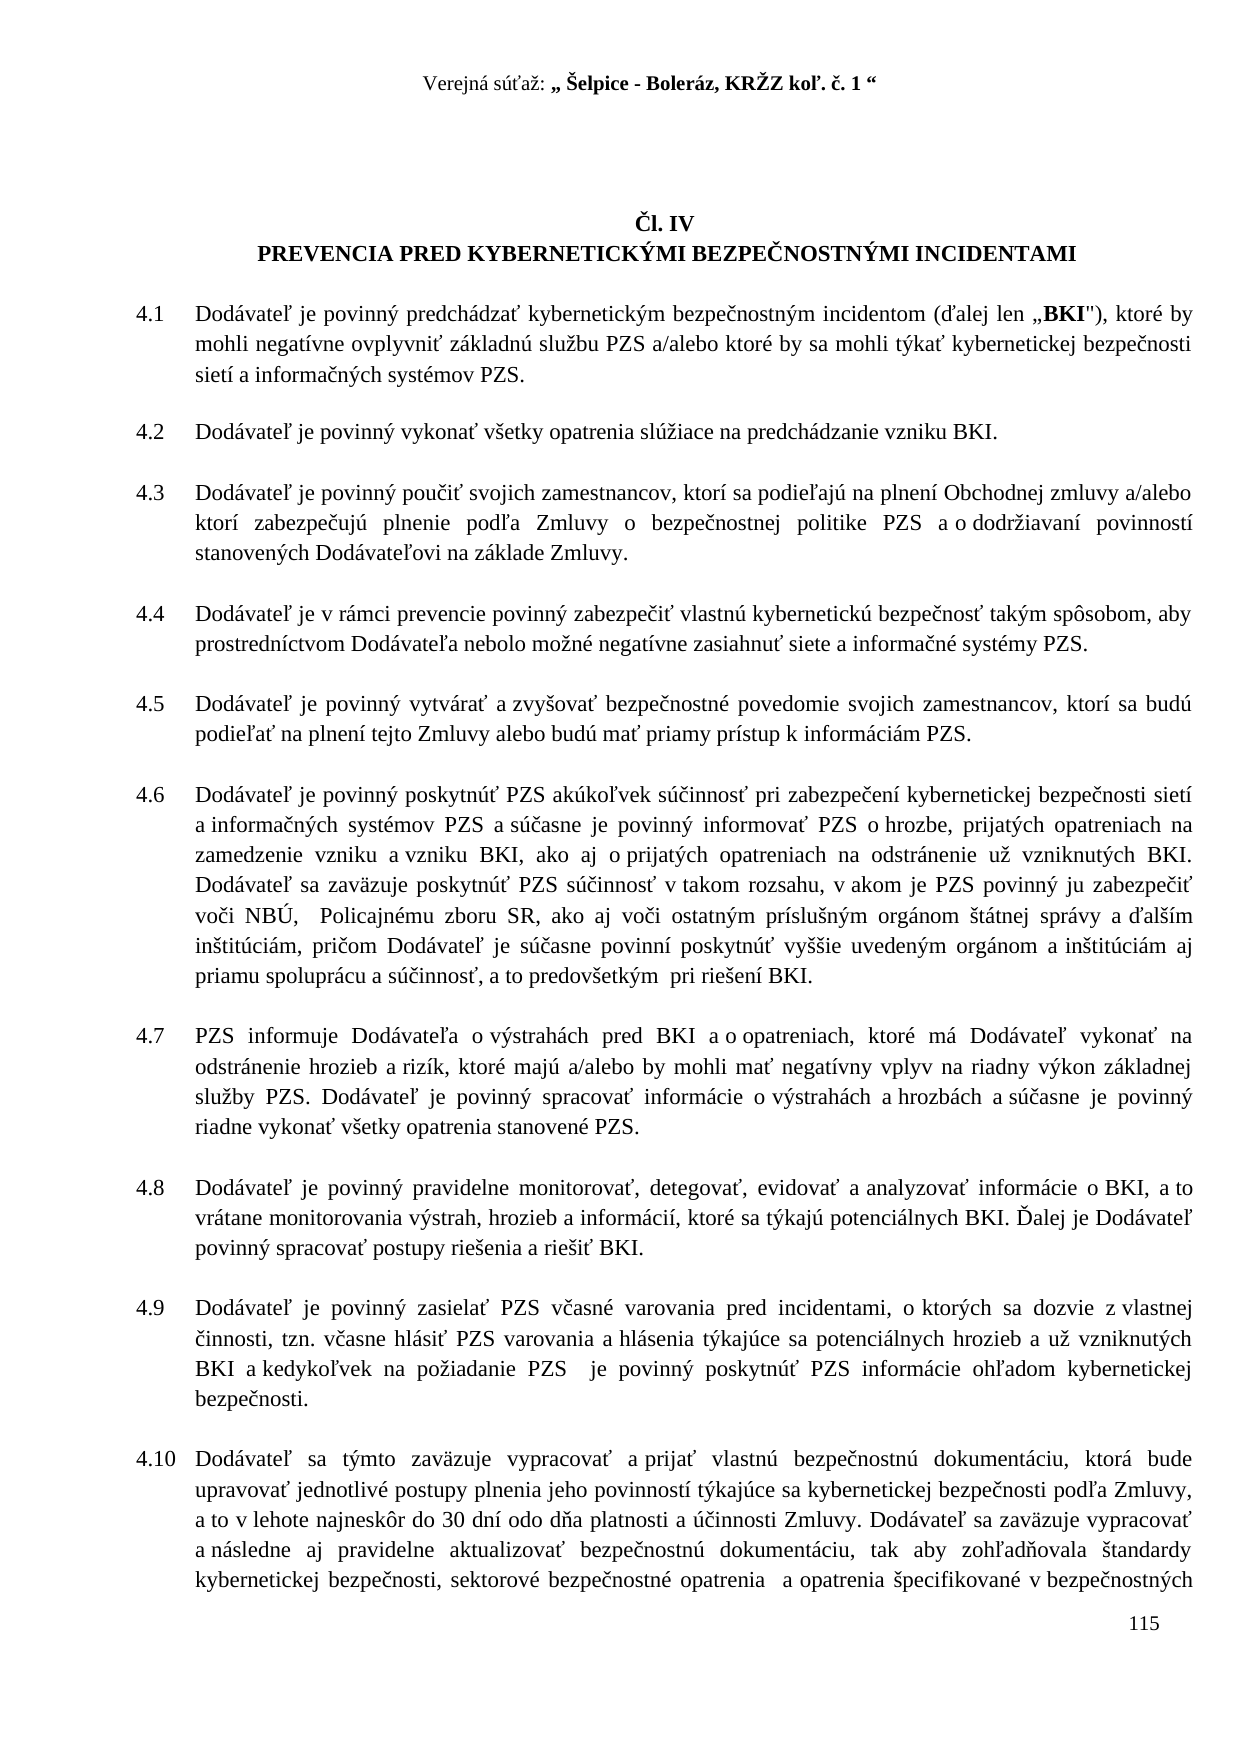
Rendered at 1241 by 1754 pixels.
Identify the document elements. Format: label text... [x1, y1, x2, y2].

list Dodávateľ je povinný poučiť svojich zamestnancov, ktorí sa podieľajú na plnení Obchodnej zmluvy a/alebo ktorí zabezpečujú plnenie podľa Zmluvy o bezpečnostnej politike PZS a o dodržiavaní povinností stanovených Dodávateľovi na základe Zmluvy. [136, 479, 1193, 566]
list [136, 1446, 1193, 1593]
text Čl. IV [136, 209, 1193, 236]
list Dodávateľ je povinný pravidelne monitorovať, detegovať, evidovať a analyzovať informácie o BKI, a to vrátane monitorovania výstrah, hrozieb a informácií, ktoré sa týkajú potenciálnych BKI. Ďalej je Dodávateľ povinný spracovať postupy riešenia a riešiť BKI. [136, 1174, 1193, 1260]
list Dodávateľ je povinný predchádzať kybernetickým bezpečnostným incidentom (ďalej len „BKI"), ktoré by mohli negatívne ovplyvniť základnú službu PZS a/alebo ktoré by sa mohli týkať kybernetickej bezpečnosti sietí a informačných systémov PZS. [136, 300, 1193, 387]
list Dodávateľ je v rámci prevencie povinný zabezpečiť vlastnú kybernetickú bezpečnosť takým spôsobom, aby prostredníctvom Dodávateľa nebolo možné negatívne zasiahnuť siete a informačné systémy PZS. [136, 600, 1193, 656]
list Dodávateľ je povinný vytvárať a zvyšovať bezpečnostné povedomie svojich zamestnancov, ktorí sa budú podieľať na plnení tejto Zmluvy alebo budú mať priamy prístup k informáciám PZS. [136, 690, 1193, 747]
list PZS informuje Dodávateľa o výstrahách pred BKI a o opatreniach, ktoré má Dodávateľ vykonať na odstránenie hrozieb a rizík, ktoré majú a/alebo by mohli mať negatívny vplyv na riadny výkon základnej služby PZS. Dodávateľ je povinný spracovať informácie o výstrahách a hrozbách a súčasne je povinný riadne vykonať všetky opatrenia stanovené PZS. [136, 1023, 1193, 1139]
list Dodávateľ je povinný zasielať PZS včasné varovania pred incidentami, o ktorých sa dozvie z vlastnej činnosti, tzn. včasne hlásiť PZS varovania a hlásenia týkajúce sa potenciálnych hrozieb a už vzniknutých BKI a kedykoľvek na požiadanie PZS je povinný poskytnúť PZS informácie ohľadom kybernetickej bezpečnosti. [136, 1294, 1193, 1411]
list Dodávateľ je povinný poskytnúť PZS akúkoľvek súčinnosť pri zabezpečení kybernetickej bezpečnosti sietí a informačných systémov PZS a súčasne je povinný informovať PZS o hrozbe, prijatých opatreniach na zamedzenie vzniku a vzniku BKI, ako aj o prijatých opatreniach na odstránenie už vzniknutých BKI. Dodávateľ sa zaväzuje poskytnúť PZS súčinnosť v takom rozsahu, v akom je PZS povinný ju zabezpečiť voči NBÚ, Policajnému zboru SR, ako aj voči ostatným príslušným orgánom štátnej správy a ďalším inštitúciám, pričom Dodávateľ je súčasne povinní poskytnúť vyššie uvedeným orgánom a inštitúciám aj priamu spoluprácu a súčinnosť, a to predovšetkým pri riešení BKI. [136, 781, 1193, 988]
list Dodávateľ je povinný vykonať všetky opatrenia slúžiace na predchádzanie vzniku BKI. [136, 418, 1193, 445]
text PREVENCIA PRED KYBERNETICKÝMI BEZPEČNOSTNÝMI INCIDENTAMI [136, 240, 1193, 266]
